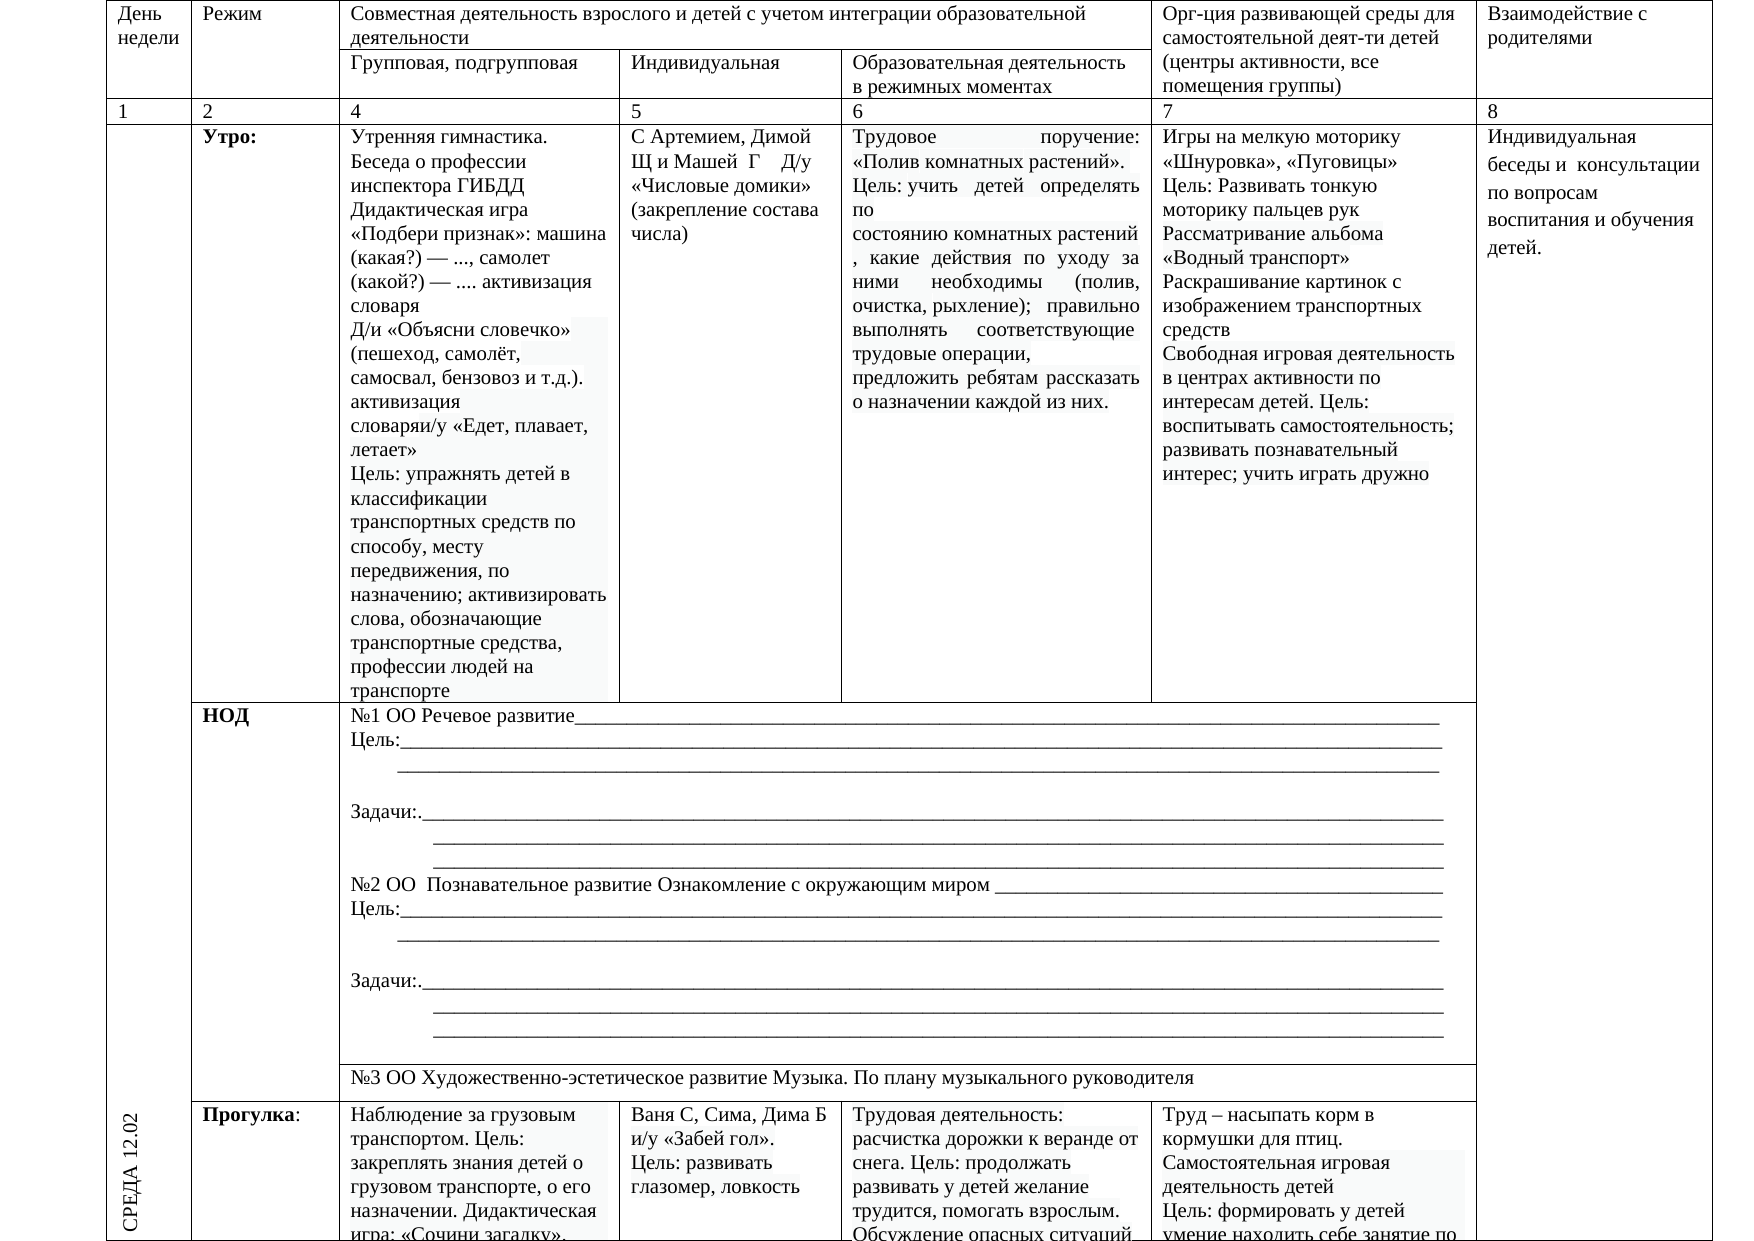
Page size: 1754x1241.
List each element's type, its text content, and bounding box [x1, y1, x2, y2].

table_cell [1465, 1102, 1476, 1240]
table_cell 1 [107, 99, 191, 123]
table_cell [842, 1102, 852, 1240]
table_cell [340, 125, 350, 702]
table_cell НОД [192, 703, 339, 1101]
table_cell 4 [340, 99, 619, 123]
table_cell Групповая, подгрупповая [340, 50, 619, 98]
table_cell Ваня С, Сима, Дима Б и/у «Забей гол». Цель: развивать глазомер, ловкость [620, 1102, 841, 1240]
table_cell 7 [1152, 99, 1476, 123]
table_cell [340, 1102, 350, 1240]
table_cell Индивидуальная беседы и консультации по вопросам воспитания и обучения детей. [1477, 125, 1712, 1240]
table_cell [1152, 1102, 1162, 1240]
table_header День недели [107, 1, 191, 98]
table_cell 8 [1477, 99, 1712, 123]
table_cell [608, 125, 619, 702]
table_header Совместная деятельность взрослого и детей с учетом интеграции образовательной деятельности [340, 1, 1151, 49]
table_cell С Артемием, Димой Щ и Машей Г Д/у «Числовые домики» (закрепление состава числа) [620, 125, 841, 702]
table_cell №1 ОО Речевое развитие___________________________________________________________________________________ Цель:____________________________________________________________________________________________________ ____________________________________________________________________________________________________ Задачи:.__________________________________________________________________________________________________ _________________________________________________________________________________________________ _________________________________________________________________________________________________ №2 ОО Познавательное развитие Ознакомление с окружающим миром ___________________________________________ Цель:____________________________________________________________________________________________________ ____________________________________________________________________________________________________ Задачи:.__________________________________________________________________________________________________ _________________________________________________________________________________________________ _________________________________________________________________________________________________ [340, 703, 1476, 1064]
table_cell Прогулка: [192, 1102, 339, 1240]
table_header Орг-ция развивающей среды для самостоятельной деят-ти детей (центры активности, все помещения группы) [1152, 1, 1476, 98]
table_cell Утро: [192, 125, 339, 702]
table_cell Образовательная деятельность в режимных моментах [842, 50, 1151, 98]
table_header Режим [192, 1, 339, 98]
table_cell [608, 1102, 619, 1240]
table_cell 5 [620, 99, 841, 123]
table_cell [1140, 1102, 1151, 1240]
table_cell №3 ОО Художественно-эстетическое развитие Музыка. По плану музыкального руководителя [340, 1065, 1476, 1101]
table_cell 2 [192, 99, 339, 123]
table_cell Индивидуальная [620, 50, 841, 98]
table_cell СРЕДА 12.02 [107, 125, 191, 1240]
table_cell Трудовое поручение: «Полив комнатных растений». Цель: учить детей определять по состоянию комнатных растений, какие действия по уходу за ними необходимы (полив, очистка, рыхление); правильно выполнять соответствующие трудовые операции, предложить ребятам рассказать о назначении каждой из них. [842, 125, 1151, 702]
table_header Взаимодействие с родителями [1477, 1, 1712, 98]
table_cell Игры на мелкую моторику «Шнуровка», «Пуговицы» Цель: Развивать тонкую моторику пальцев рук Рассматривание альбома «Водный транспорт» Раскрашивание картинок с изображением транспортных средств Свободная игровая деятельность в центрах активности по интересам детей. Цель: воспитывать самостоятельность; развивать познавательный интерес; учить играть дружно [1152, 125, 1476, 702]
table_cell 6 [842, 99, 1151, 123]
